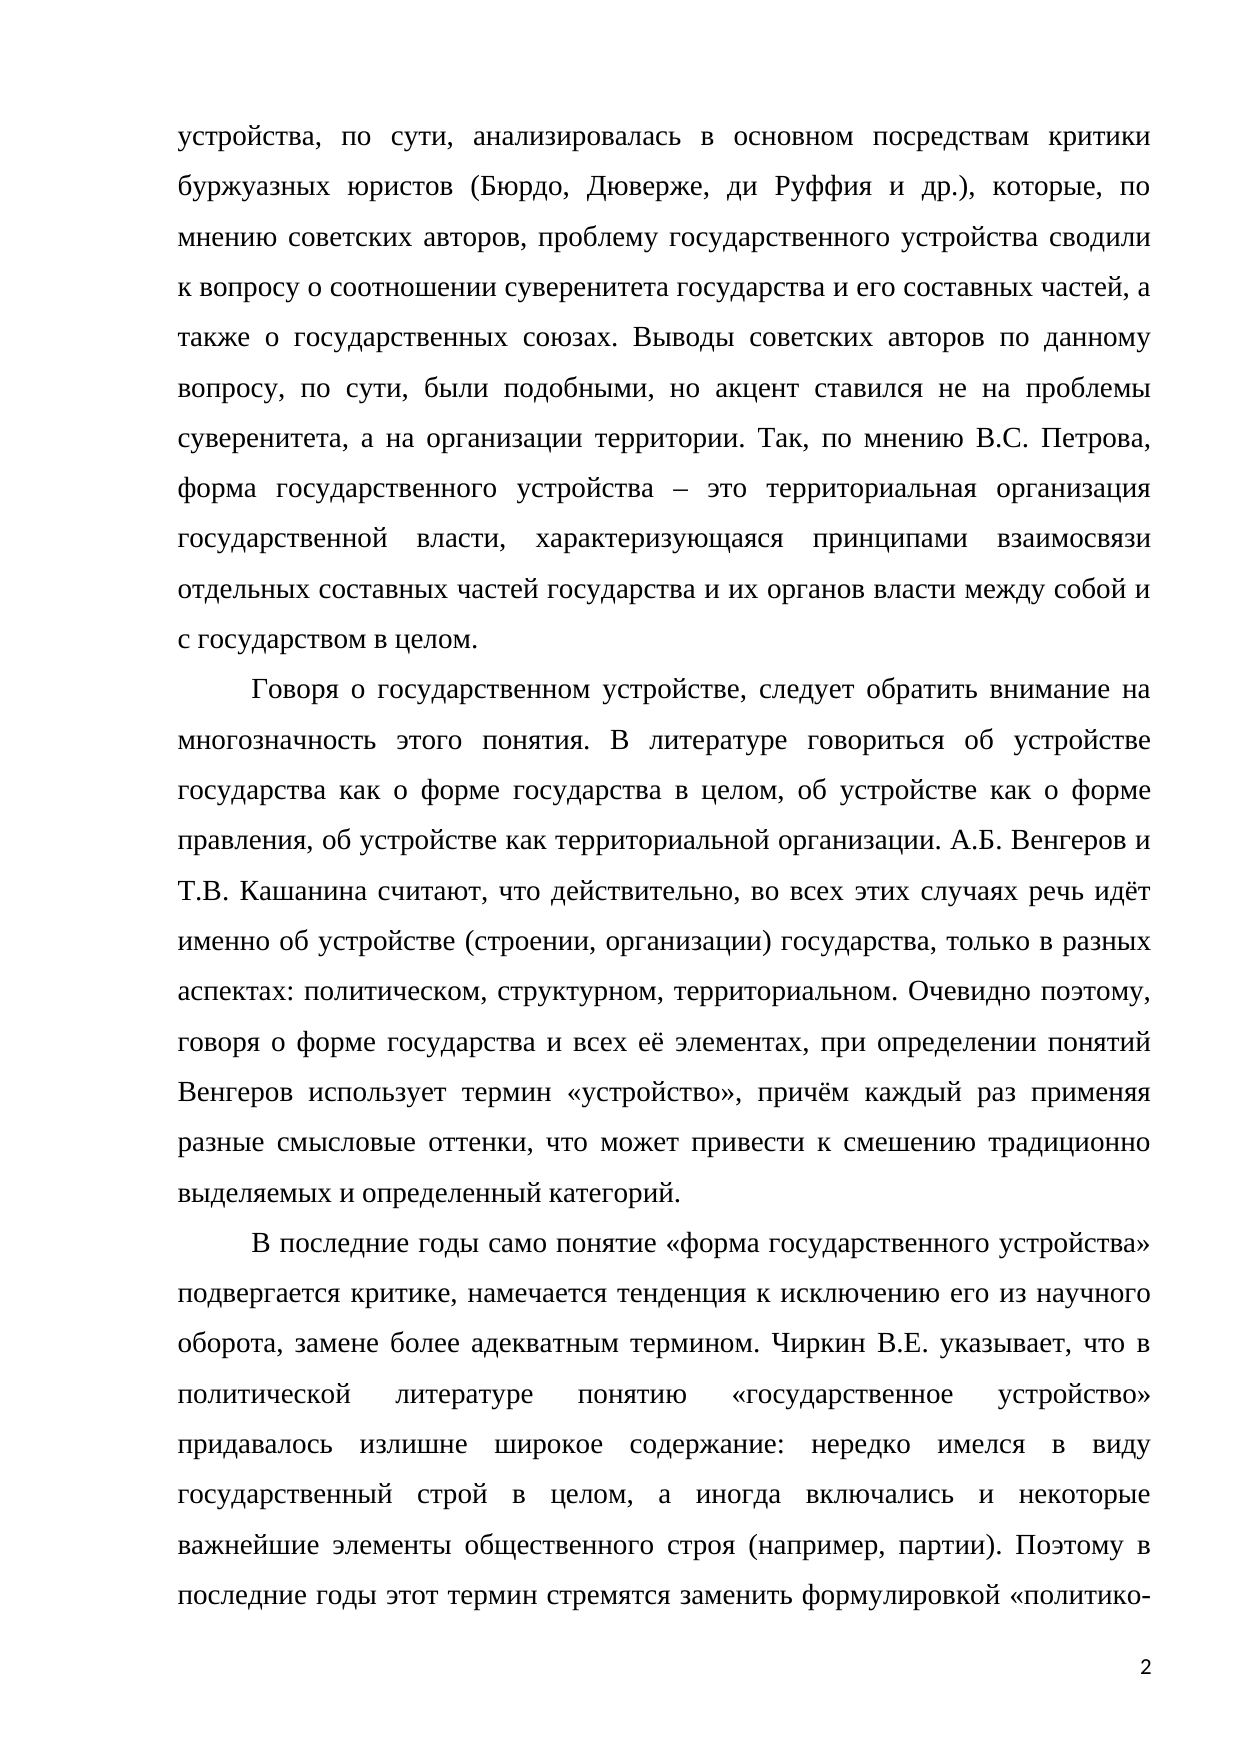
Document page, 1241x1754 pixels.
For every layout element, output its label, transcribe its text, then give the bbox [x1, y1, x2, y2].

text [177, 118, 1152, 655]
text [177, 1225, 1152, 1611]
text Говоря о государственном устройстве, следует обратить внимание на многозначность этого понятия. В литературе говориться об устройстве государства как о форме государства в целом, об устройстве как о форме правления, об устройстве как территориальной организации. А.Б. Венгеров и Т.В. Кашанина считают, что действительно, во всех этих случаях речь идёт именно об устройстве (строении, организации) государства, только в разных аспектах: политическом, структурном, территориальном. Очевидно поэтому, говоря о форме государства и всех её элементах, при определении понятий Венгеров использует термин «устройство», причём каждый раз применяя разные смысловые оттенки, что может привести к смешению традиционно выделяемых и определенный категорий. [177, 672, 1152, 1208]
